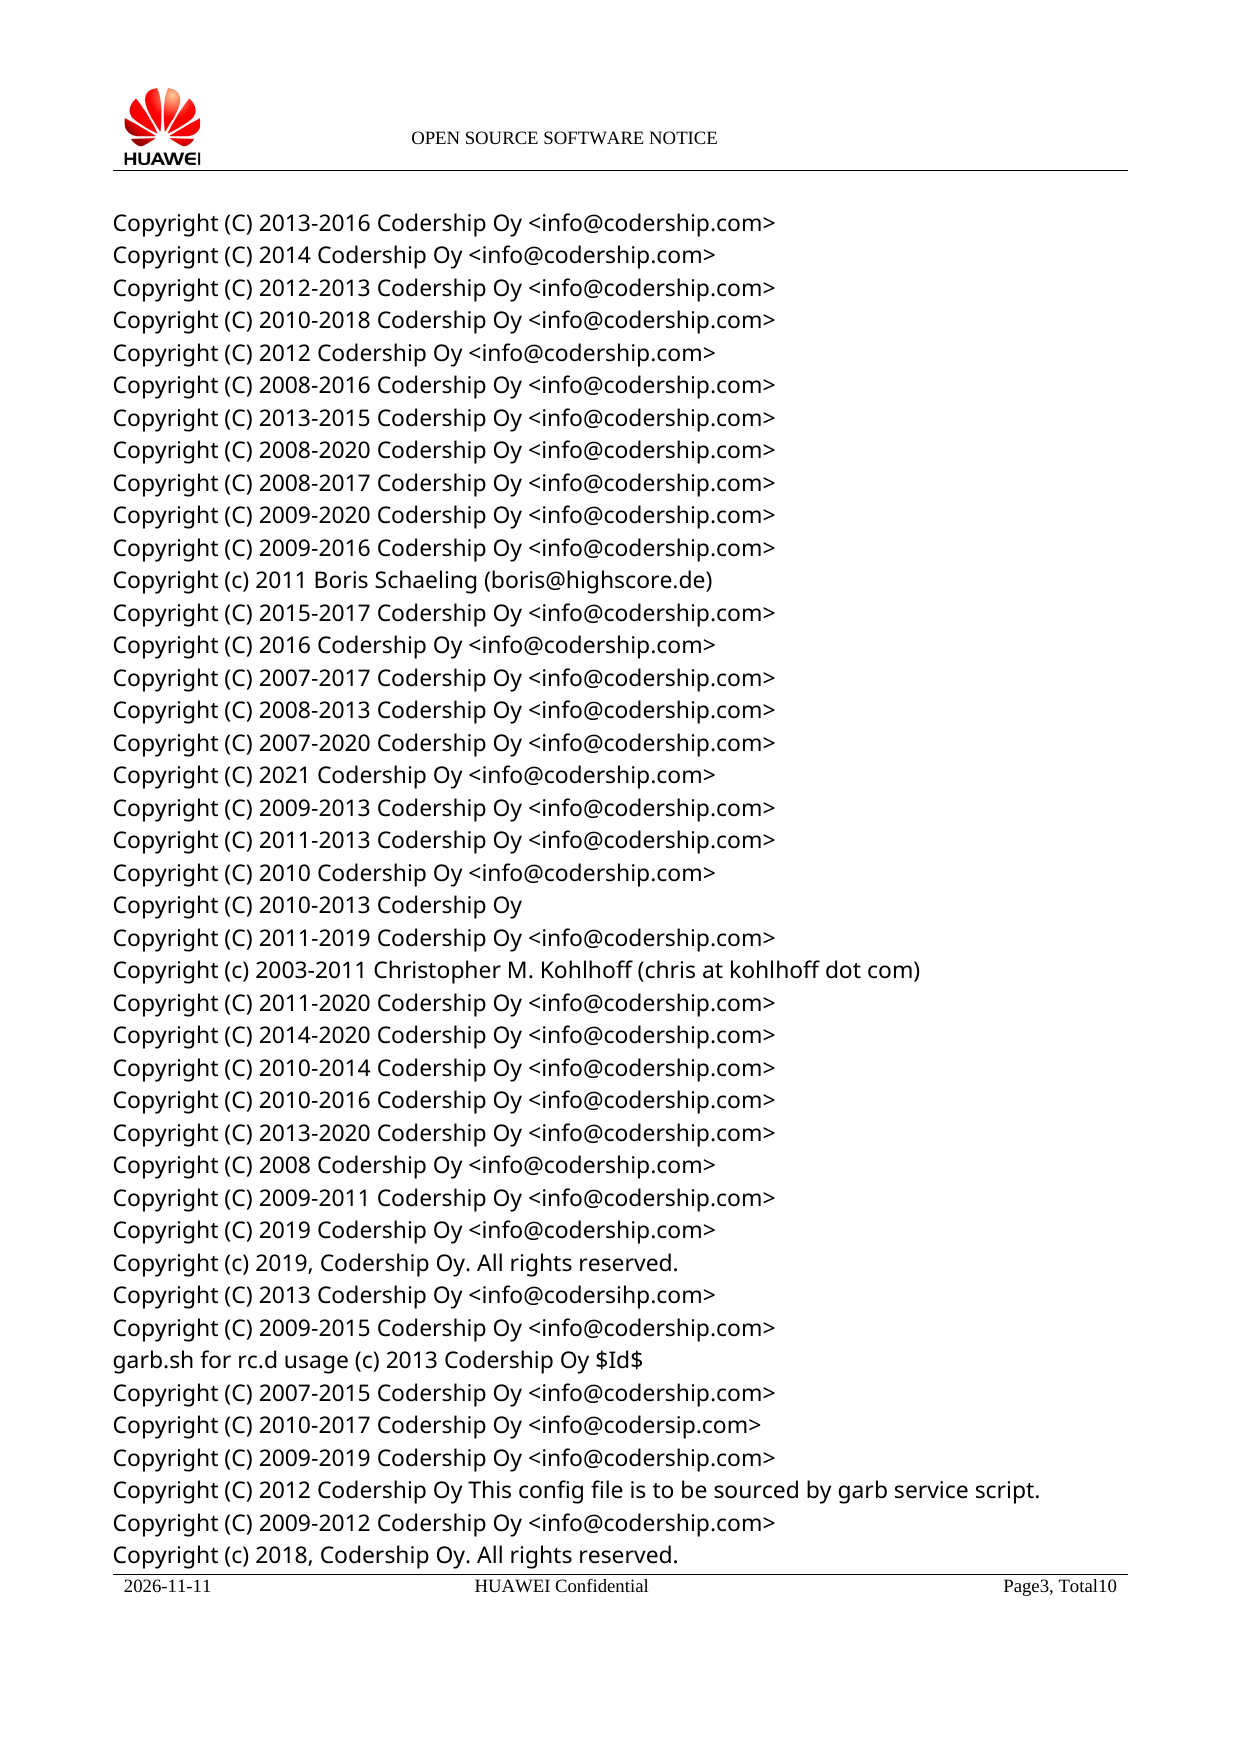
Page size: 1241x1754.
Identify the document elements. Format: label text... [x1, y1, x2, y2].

picture [124, 88, 201, 165]
